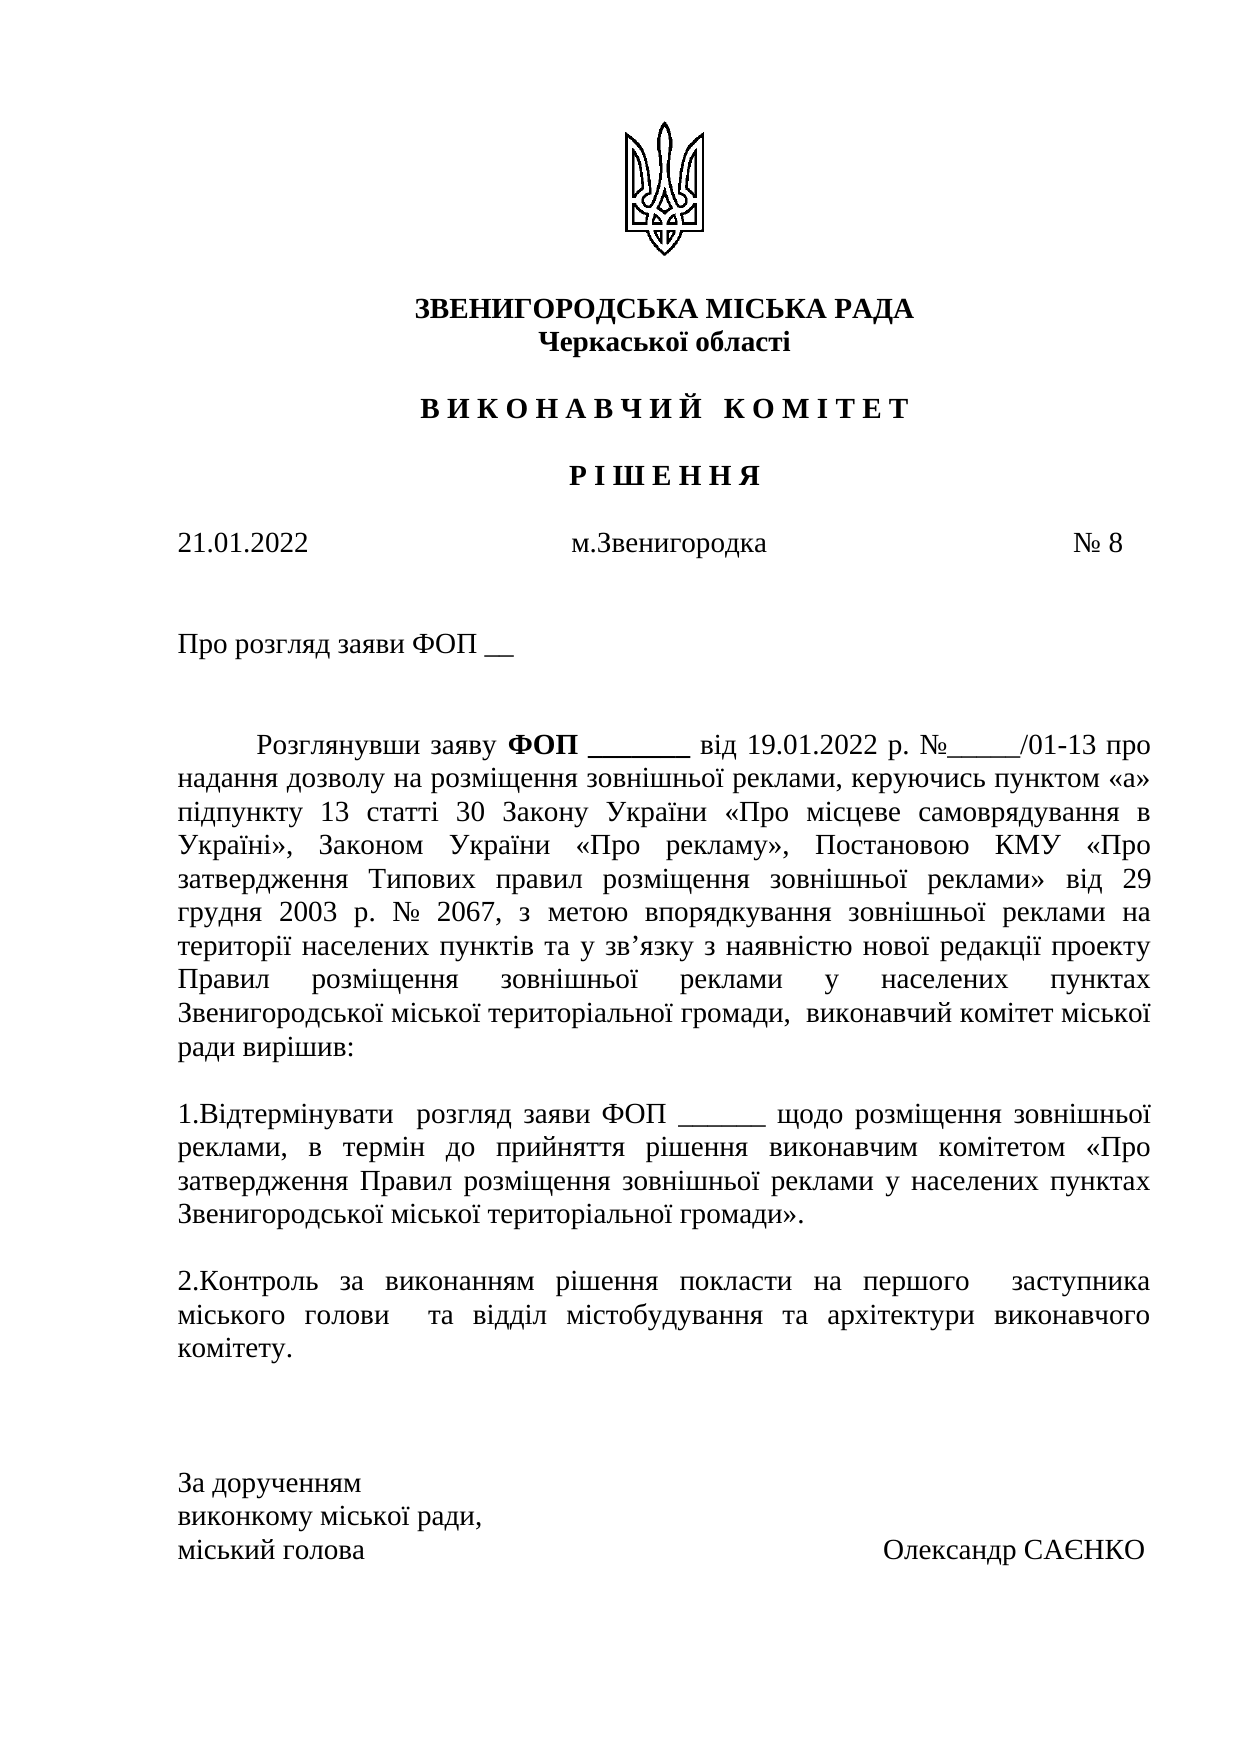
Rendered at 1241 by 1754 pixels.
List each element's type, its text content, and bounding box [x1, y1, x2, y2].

text виконкому міської ради, [177, 1498, 1152, 1532]
text В И К О Н А В Ч И Й К О М І Т Е Т [177, 391, 1152, 425]
text 1.Відтермінувати розгляд заяви ФОП ______ щодо розміщення зовнішньої реклами, в термін до прийняття рішення виконавчим комітетом «Про затвердження Правил розміщення зовнішньої реклами у населених пунктах Звенигородської міської територіальної громади». [177, 1096, 1152, 1230]
text Р І Ш Е Н Н Я [177, 458, 1152, 492]
text ЗВЕНИГОРОДСЬКА МІСЬКА РАДА [177, 291, 1152, 324]
text Розглянувши заяву ФОП _______ від 19.01.2022 р. №_____/01-13 про надання дозволу на розміщення зовнішньої реклами, керуючись пунктом «а» підпункту 13 статті 30 Закону України «Про місцеве самоврядування в Україні», Законом України «Про рекламу», Постановою КМУ «Про затвердження Типових правил розміщення зовнішньої реклами» від 29 грудня 2003 р. № 2067, з метою впорядкування зовнішньої реклами на території населених пунктів та у зв’язку з наявністю нової редакції проекту Правил розміщення зовнішньої реклами у населених пунктах Звенигородської міської територіальної громади, виконавчий комітет міської ради вирішив: [177, 727, 1152, 1062]
text Черкаської області [177, 324, 1152, 358]
text міський голова Олександр САЄНКО [177, 1532, 1152, 1565]
text 21.01.2022 м.Звенигородка № 8 [177, 526, 1152, 559]
text 2.Контроль за виконанням рішення покласти на першого заступника міського голови та відділ містобудування та архітектури виконавчого комітету. [177, 1263, 1152, 1364]
text За дорученням [177, 1431, 1152, 1498]
text Про розгляд заяви ФОП __ [177, 626, 1152, 660]
